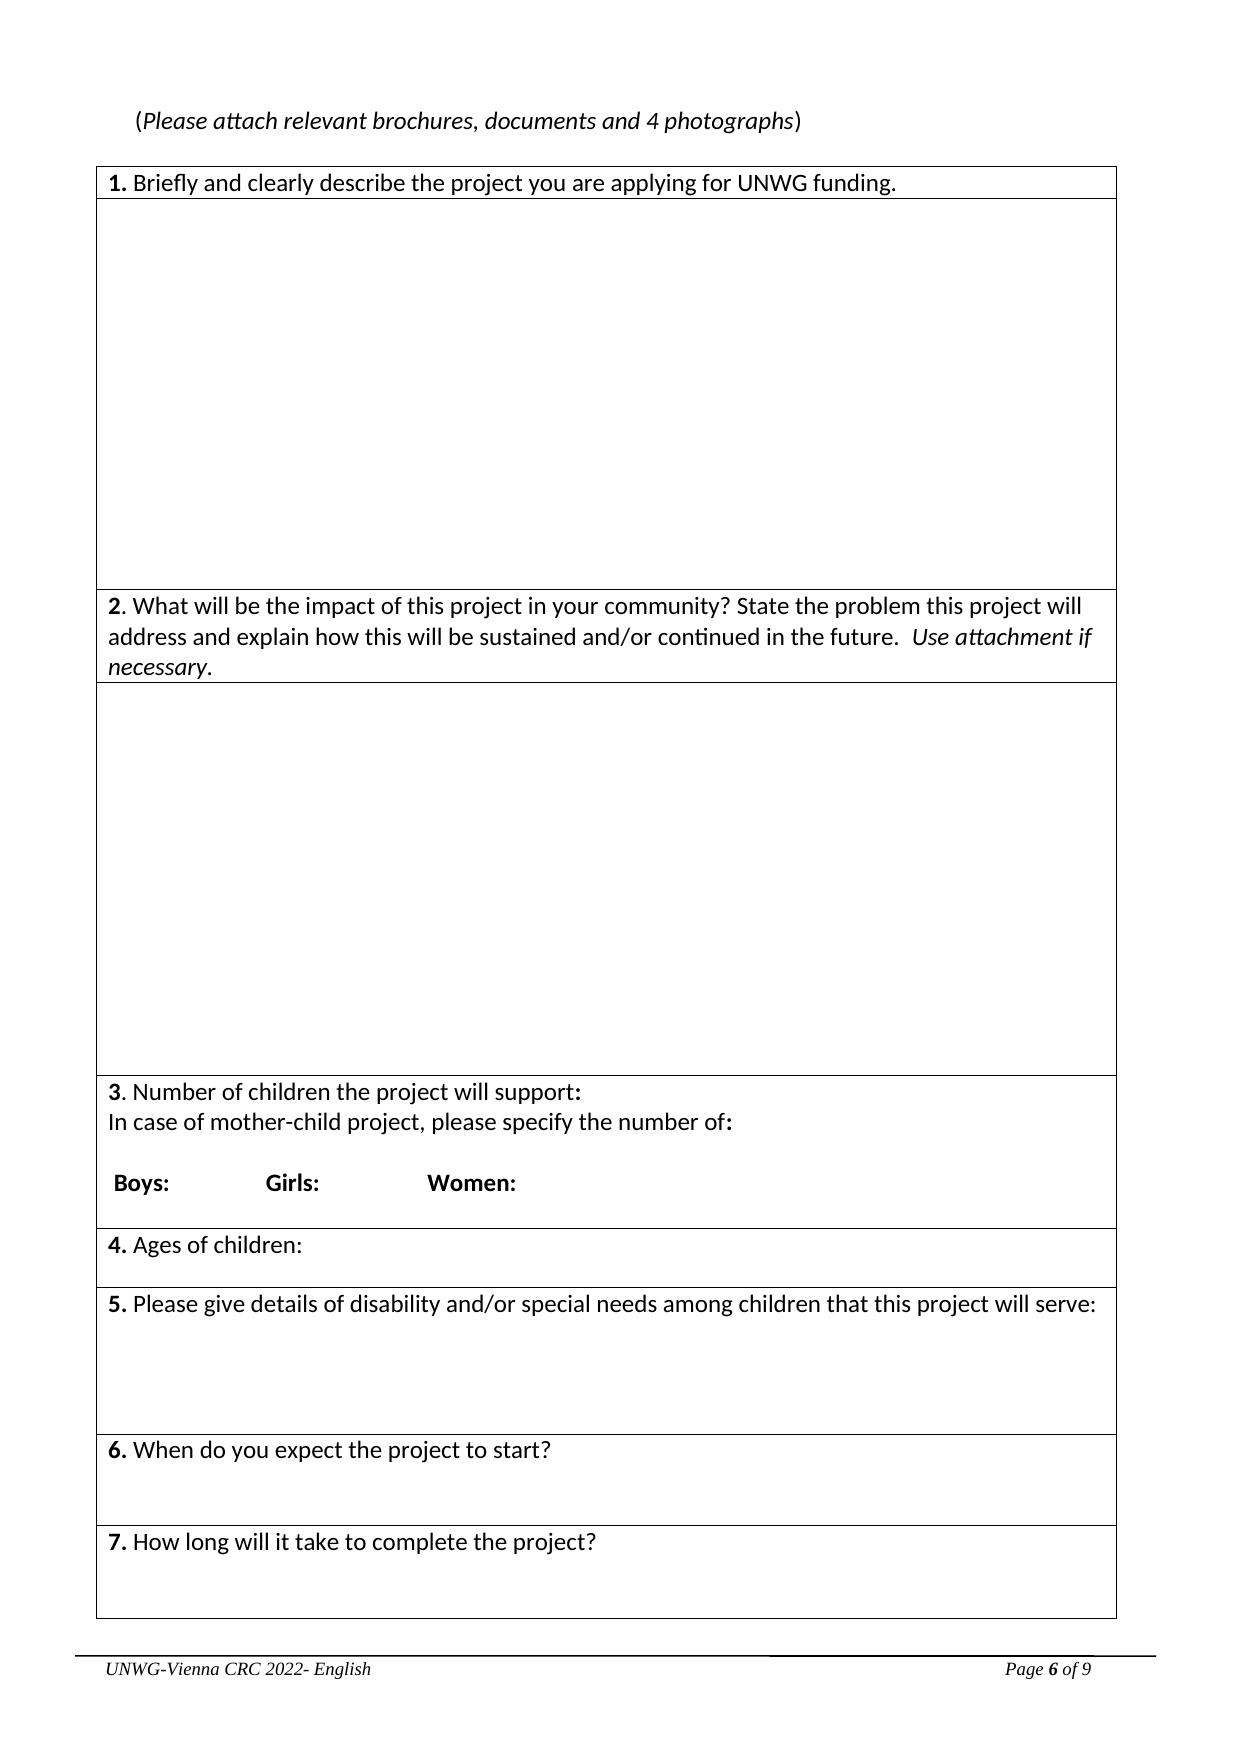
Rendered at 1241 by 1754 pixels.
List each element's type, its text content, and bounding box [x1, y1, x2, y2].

table_cell 3. Number of children the project will support: In case of mother-child project, please specify the number of: Boys: Girls: Women: [97, 1076, 1116, 1228]
table_cell 5. Please give details of disability and/or special needs among children that this project will serve: [97, 1288, 1116, 1433]
table_header 1. Briefly and clearly describe the project you are applying for UNWG funding. [97, 167, 1116, 198]
table_cell 2. What will be the impact of this project in your community? State the problem this project will address and explain how this will be sustained and/or continued in the future. Use attachment if necessary. [97, 590, 1116, 682]
table_cell [97, 683, 1116, 1075]
table_cell 6. When do you expect the project to start? [97, 1435, 1116, 1525]
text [133, 105, 1135, 136]
table_cell 4. Ages of children: [97, 1229, 1116, 1287]
table_cell [97, 199, 1116, 589]
table_cell 7. How long will it take to complete the project? [97, 1526, 1116, 1618]
